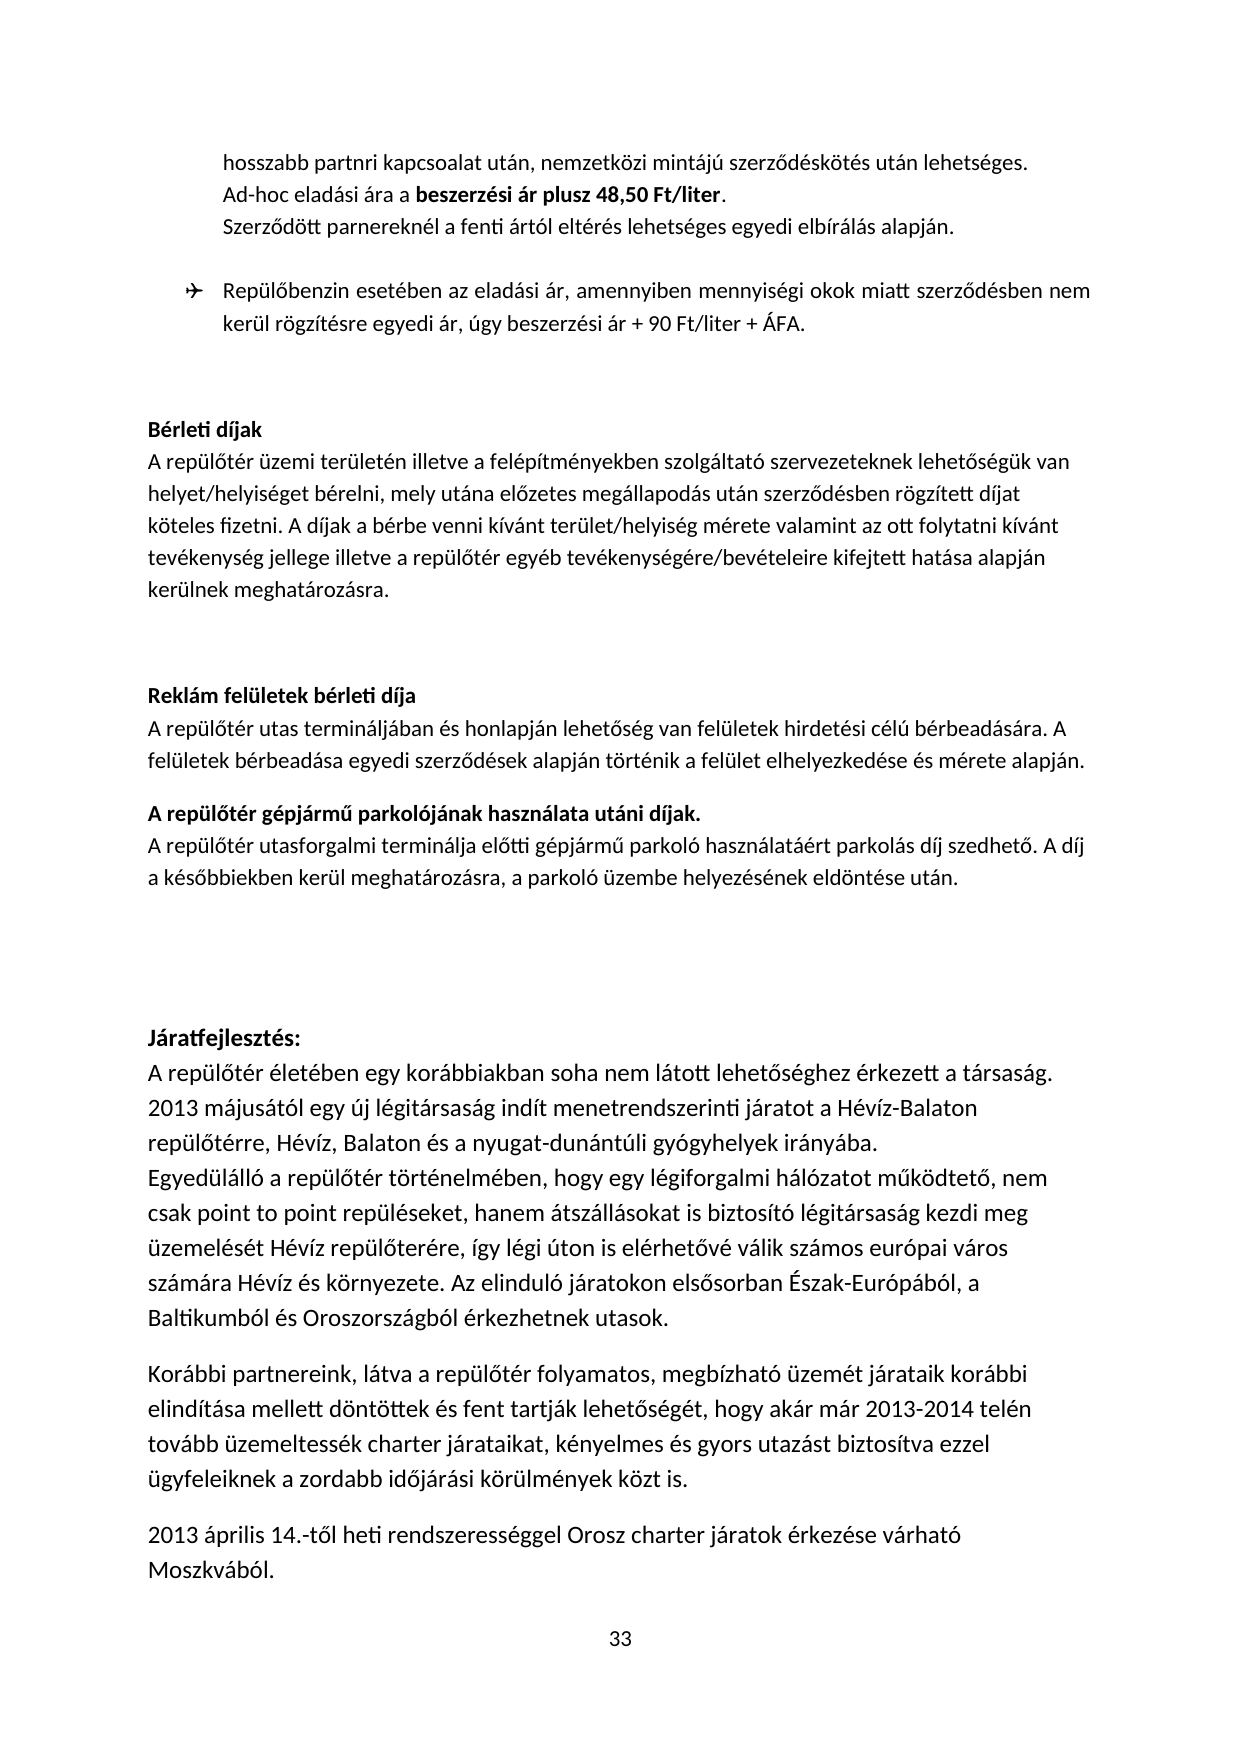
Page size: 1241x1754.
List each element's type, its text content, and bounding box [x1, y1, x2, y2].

text Bérleti díjak A repülőtér üzemi területén illetve a felépítményekben szolgáltató szervezeteknek lehetőségük van helyet/helyiséget bérelni, mely utána előzetes megállapodás után szerződésben rögzített díjat köteles fizetni. A díjak a bérbe venni kívánt terület/helyiség mérete valamint az ott folytatni kívánt tevékenység jellege illetve a repülőtér egyéb tevékenységére/bevételeire kifejtett hatása alapján kerülnek meghatározásra. [148, 415, 1092, 604]
list Repülőbenzin esetében az eladási ár, amennyiben mennyiségi okok miatt szerződésben nem kerül rögzítésre egyedi ár, úgy beszerzési ár + 90 Ft/liter + ÁFA. [185, 276, 1092, 337]
text A repülőtér gépjármű parkolójának használata utáni díjak. A repülőtér utasforgalmi terminálja előtti gépjármű parkoló használatáért parkolás díj szedhető. A díj a későbbiekben kerül meghatározásra, a parkoló üzembe helyezésének eldöntése után. [148, 799, 1092, 891]
text Reklám felületek bérleti díja A repülőtér utas termináljában és honlapján lehetőség van felületek hirdetési célú bérbeadására. A felületek bérbeadása egyedi szerződések alapján történik a felület elhelyezkedése és mérete alapján. [148, 682, 1092, 774]
text Korábbi partnereink, látva a repülőtér folyamatos, megbízható üzemét járataik korábbi elindítása mellett döntöttek és fent tartják lehetőségét, hogy akár már 2013-2014 telén tovább üzemeltessék charter járataikat, kényelmes és gyors utazást biztosítva ezzel ügyfeleiknek a zordabb időjárási körülmények közt is. [148, 1358, 1092, 1494]
text Járatfejlesztés: A repülőtér életében egy korábbiakban soha nem látott lehetőséghez érkezett a társaság. 2013 májusától egy új légitársaság indít menetrendszerinti járatot a Hévíz-Balaton repülőtérre, Hévíz, Balaton és a nyugat-dunántúli gyógyhelyek irányába. Egyedülálló a repülőtér történelmében, hogy egy légiforgalmi hálózatot működtető, nem csak point to point repüléseket, hanem átszállásokat is biztosító légitársaság kezdi meg üzemelését Hévíz repülőterére, így légi úton is elérhetővé válik számos európai város számára Hévíz és környezete. Az elinduló járatokon elsősorban Észak-Európából, a Baltikumból és Oroszországból érkezhetnek utasok. [148, 1022, 1092, 1333]
text 2013 április 14.-től heti rendszerességgel Orosz charter járatok érkezése várható Moszkvából. [148, 1519, 1092, 1585]
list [185, 148, 1092, 272]
